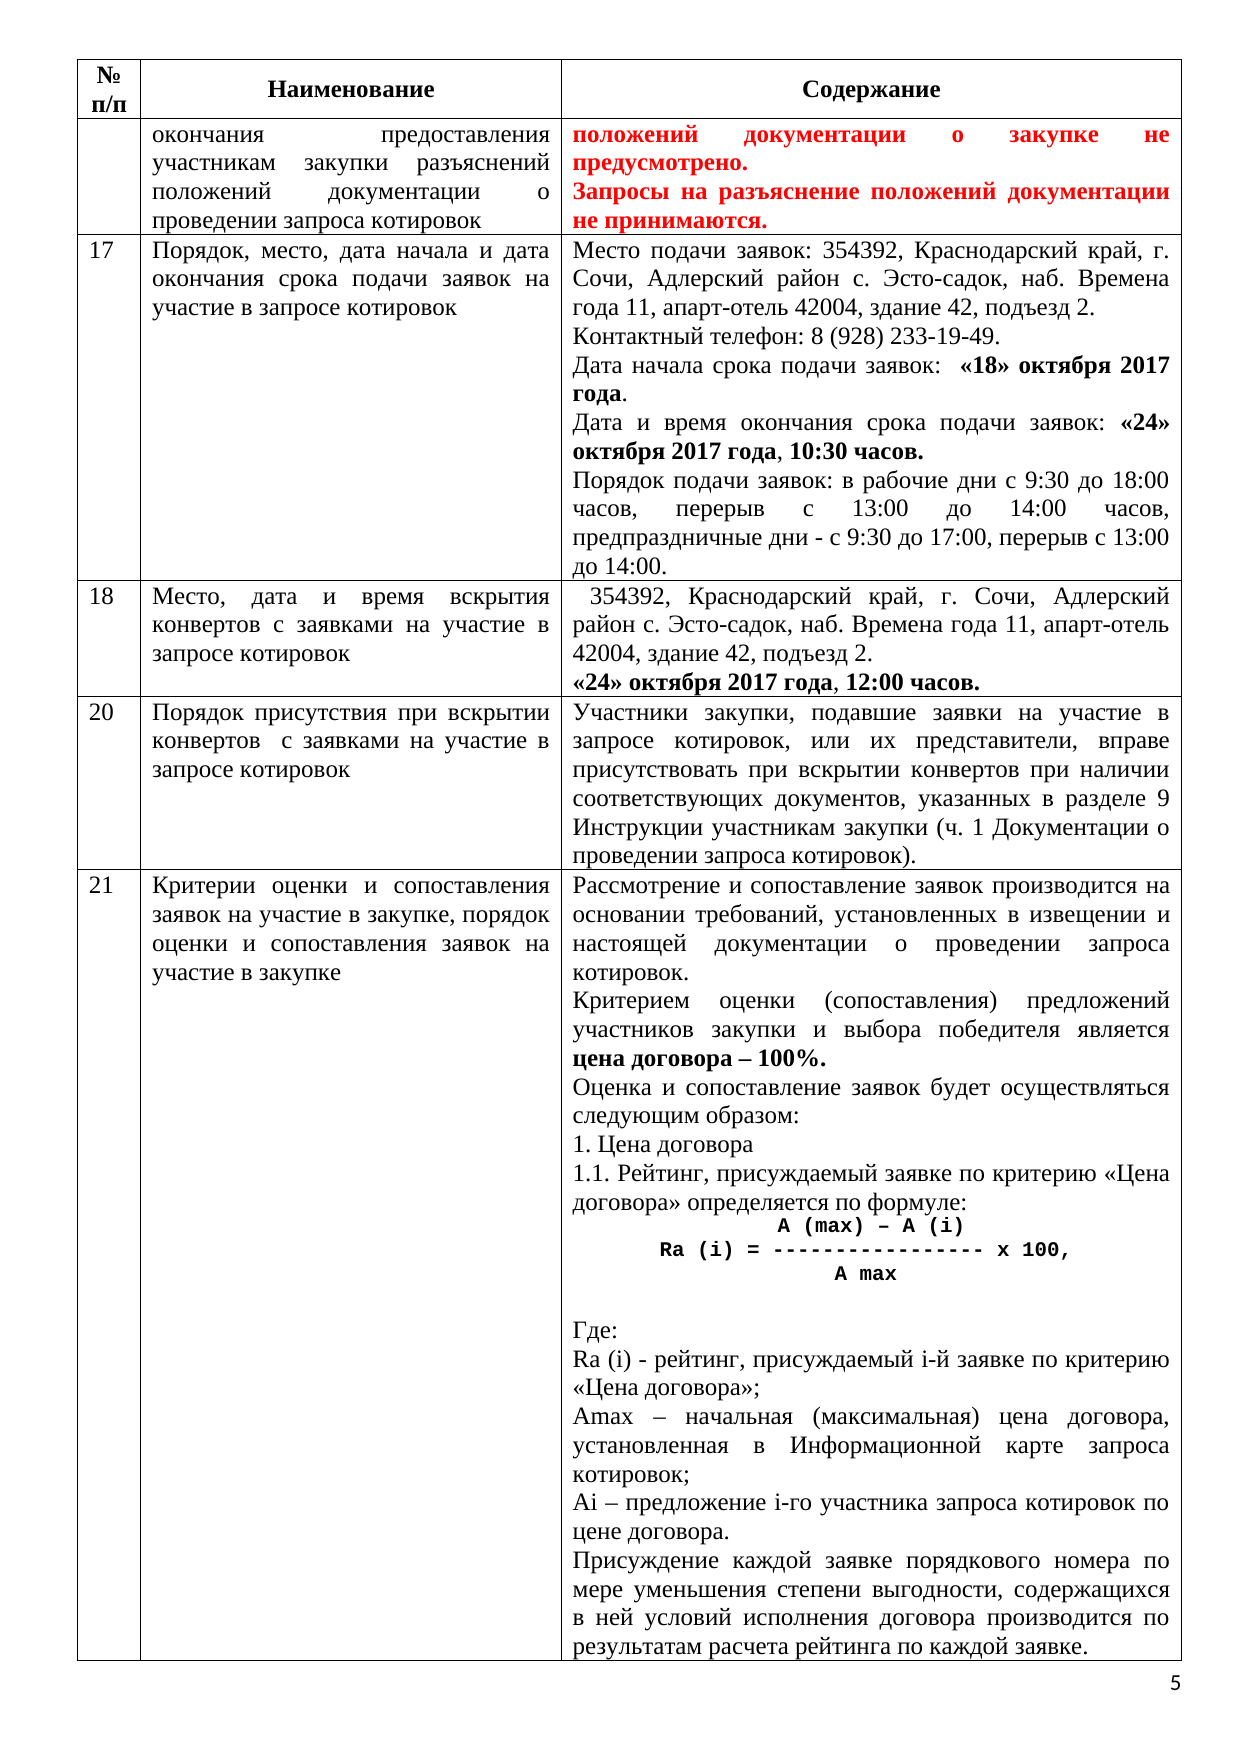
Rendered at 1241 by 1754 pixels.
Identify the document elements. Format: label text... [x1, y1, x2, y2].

table_cell 20 [78, 697, 140, 869]
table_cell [141, 870, 561, 1660]
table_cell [562, 870, 1181, 1660]
table_cell Место, дата и время вскрытия конвертов с заявками на участие в запросе котировок [141, 581, 561, 696]
table_cell [78, 119, 140, 234]
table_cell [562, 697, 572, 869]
table_cell [78, 235, 140, 580]
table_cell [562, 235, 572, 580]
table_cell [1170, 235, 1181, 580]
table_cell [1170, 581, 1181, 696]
table_cell Порядок, место, дата начала и дата окончания срока подачи заявок на участие в запросе котировок [141, 235, 561, 580]
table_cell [562, 119, 1181, 234]
table_header Содержание [562, 60, 1181, 118]
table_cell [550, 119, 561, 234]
table_cell [78, 581, 140, 696]
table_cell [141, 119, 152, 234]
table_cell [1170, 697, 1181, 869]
table_header Наименование [141, 60, 561, 118]
table_cell 21 [78, 870, 140, 1660]
table_cell Порядок присутствия при вскрытии конвертов с заявками на участие в запросе котировок [141, 697, 561, 869]
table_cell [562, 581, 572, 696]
